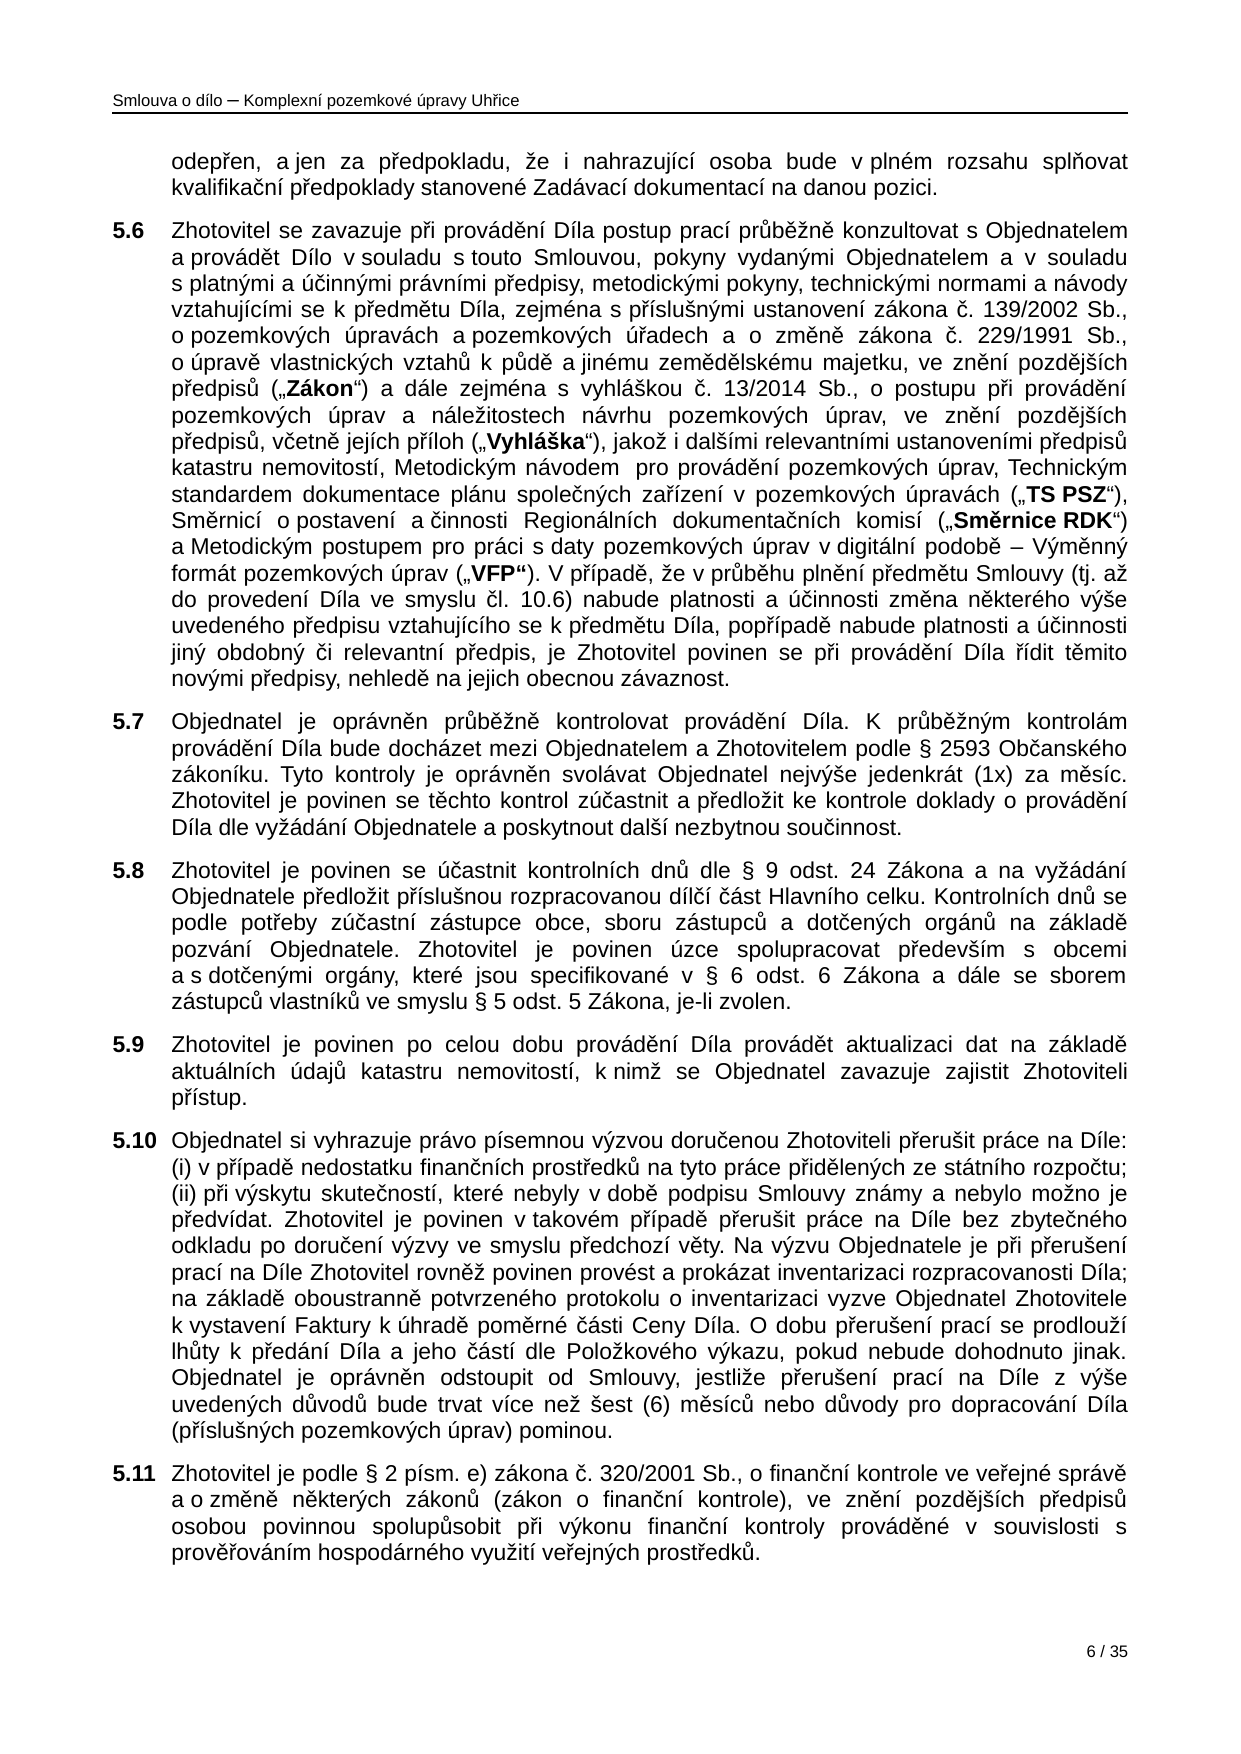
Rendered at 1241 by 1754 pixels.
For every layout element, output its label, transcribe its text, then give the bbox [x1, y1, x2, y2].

text Objednatel je oprávněn průběžně kontrolovat provádění Díla. K průběžným kontrolám provádění Díla bude docházet mezi Objednatelem a Zhotovitelem podle § 2593 Občanského zákoníku. Tyto kontroly je oprávněn svolávat Objednatel nejvýše jedenkrát (1x) za měsíc. Zhotovitel je povinen se těchto kontrol zúčastnit a předložit ke kontrole doklady o provádění Díla dle vyžádání Objednatele a poskytnout další nezbytnou součinnost. [112, 708, 1128, 840]
text Zhotovitel je podle § 2 písm. e) zákona č. 320/2001 Sb., o finanční kontrole ve veřejné správě a o změně některých zákonů (zákon o finanční kontrole), ve znění pozdějších předpisů osobou povinnou spolupůsobit při výkonu finanční kontroly prováděné v souvislosti s prověřováním hospodárného využití veřejných prostředků. [112, 1460, 1128, 1565]
text Objednatel si vyhrazuje právo písemnou výzvou doručenou Zhotoviteli přerušit práce na Díle: (i) v případě nedostatku finančních prostředků na tyto práce přidělených ze státního rozpočtu; (ii) při výskytu skutečností, které nebyly v době podpisu Smlouvy známy a nebylo možno je předvídat. Zhotovitel je povinen v takovém případě přerušit práce na Díle bez zbytečného odkladu po doručení výzvy ve smyslu předchozí věty. Na výzvu Objednatele je při přerušení prací na Díle Zhotovitel rovněž povinen provést a prokázat inventarizaci rozpracovanosti Díla; na základě oboustranně potvrzeného protokolu o inventarizaci vyzve Objednatel Zhotovitele k vystavení Faktury k úhradě poměrné části Ceny Díla. O dobu přerušení prací se prodlouží lhůty k předání Díla a jeho částí dle Položkového výkazu, pokud nebude dohodnuto jinak. Objednatel je oprávněn odstoupit od Smlouvy, jestliže přerušení prací na Díle z výše uvedených důvodů bude trvat více než šest (6) měsíců nebo důvody pro dopracování Díla (příslušných pozemkových úprav) pominou. [112, 1127, 1128, 1443]
text Zhotovitel je povinen po celou dobu provádění Díla provádět aktualizaci dat na základě aktuálních údajů katastru nemovitostí, k nimž se Objednatel zavazuje zajistit Zhotoviteli přístup. [112, 1031, 1128, 1110]
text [112, 148, 1128, 200]
text Zhotovitel je povinen se účastnit kontrolních dnů dle § 9 odst. 24 Zákona a na vyžádání Objednatele předložit příslušnou rozpracovanou dílčí část Hlavního celku. Kontrolních dnů se podle potřeby zúčastní zástupce obce, sboru zástupců a dotčených orgánů na základě pozvání Objednatele. Zhotovitel je povinen úzce spolupracovat především s obcemi a s dotčenými orgány, které jsou specifikované v § 6 odst. 6 Zákona a dále se sborem zástupců vlastníků ve smyslu § 5 odst. 5 Zákona, je-li zvolen. [112, 857, 1128, 1015]
text Zhotovitel se zavazuje při provádění Díla postup prací průběžně konzultovat s Objednatelem a provádět Dílo v souladu s touto Smlouvou, pokyny vydanými Objednatelem a v souladu s platnými a účinnými právními předpisy, metodickými pokyny, technickými normami a návody vztahujícími se k předmětu Díla, zejména s příslušnými ustanovení zákona č. 139/2002 Sb., o pozemkových úpravách a pozemkových úřadech a o změně zákona č. 229/1991 Sb., o úpravě vlastnických vztahů k půdě a jinému zemědělskému majetku, ve znění pozdějších předpisů („Zákon“) a dále zejména s vyhláškou č. 13/2014 Sb., o postupu při provádění pozemkových úprav a náležitostech návrhu pozemkových úprav, ve znění pozdějších předpisů, včetně jejích příloh („Vyhláška“), jakož i dalšími relevantními ustanoveními předpisů katastru nemovitostí, Metodickým návodem pro provádění pozemkových úprav, Technickým standardem dokumentace plánu společných zařízení v pozemkových úpravách („TS PSZ“), Směrnicí o postavení a činnosti Regionálních dokumentačních komisí („Směrnice RDK“) a Metodickým postupem pro práci s daty pozemkových úprav v digitální podobě – Výměnný formát pozemkových úprav („VFP“). V případě, že v průběhu plnění předmětu Smlouvy (tj. až do provedení Díla ve smyslu čl. 10.6) nabude platnosti a účinnosti změna některého výše uvedeného předpisu vztahujícího se k předmětu Díla, popřípadě nabude platnosti a účinnosti jiný obdobný či relevantní předpis, je Zhotovitel povinen se při provádění Díla řídit těmito novými předpisy, nehledě na jejich obecnou závaznost. [112, 217, 1128, 691]
